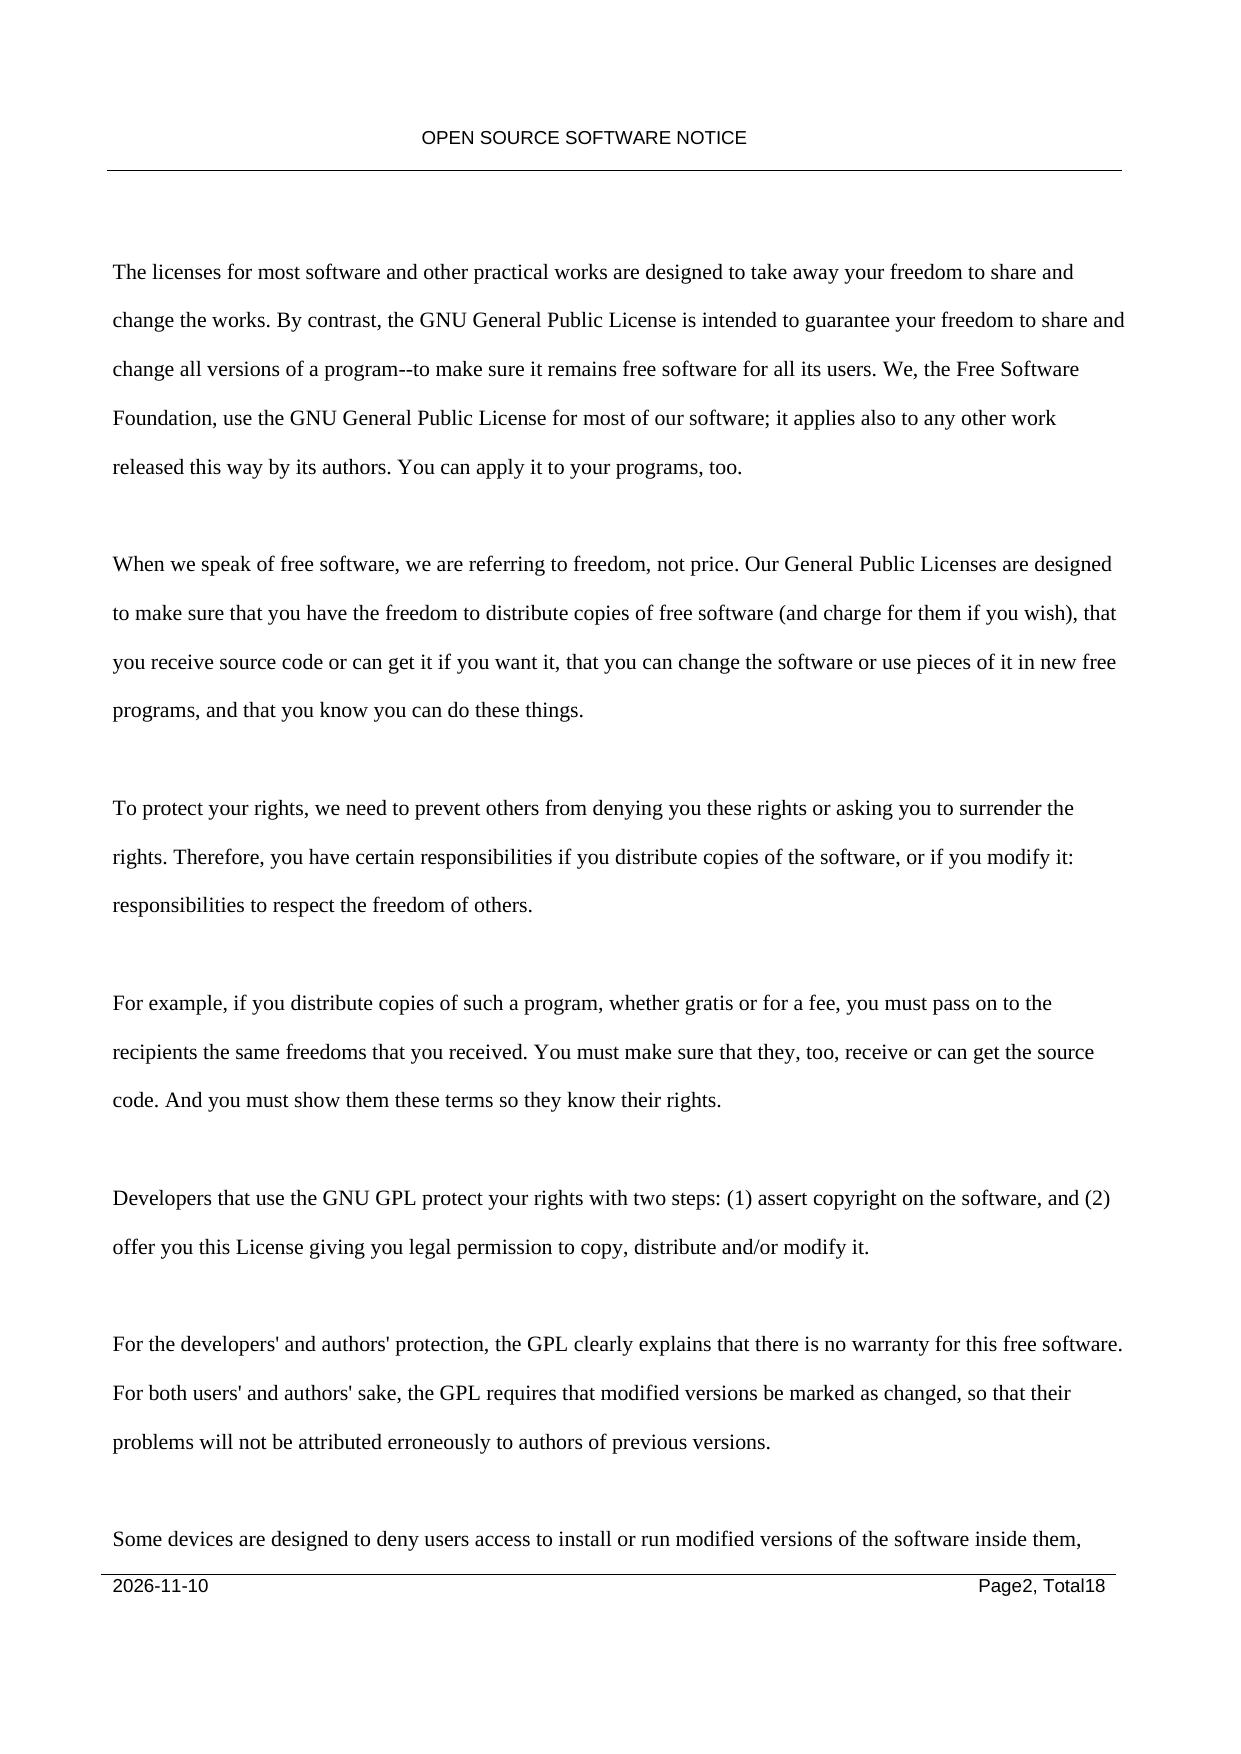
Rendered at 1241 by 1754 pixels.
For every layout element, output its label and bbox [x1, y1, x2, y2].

text [112, 206, 1128, 1555]
